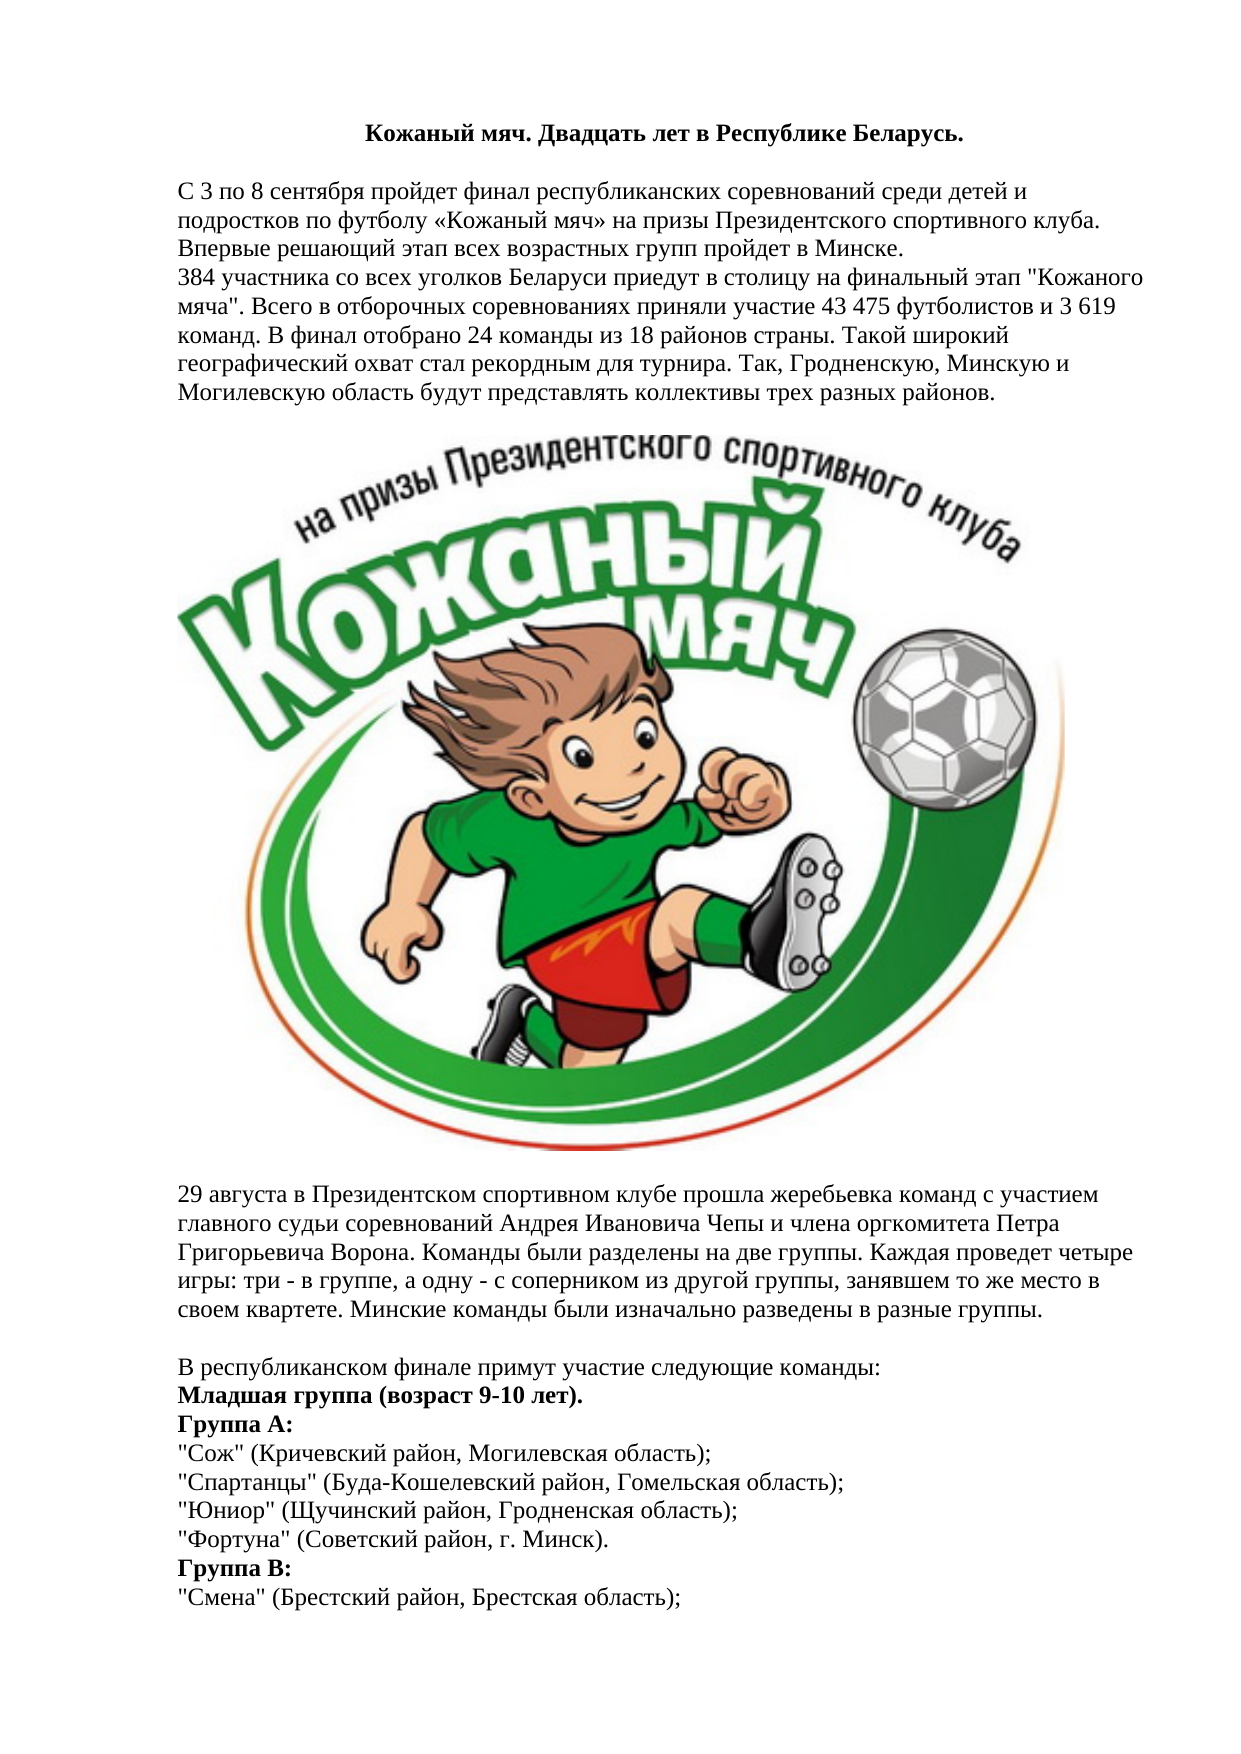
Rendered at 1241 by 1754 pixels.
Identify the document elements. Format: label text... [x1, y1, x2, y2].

picture [177, 435, 1065, 1151]
text Кожаный мяч. Двадцать лет в Республике Беларусь. [177, 118, 1152, 147]
text С 3 по 8 сентября пройдет финал республиканских соревнований среди детей и подростков по футболу «Кожаный мяч» на призы Президентского спортивного клуба. Впервые решающий этап всех возрастных групп пройдет в Минске. 384 участника со всех уголков Беларуси приедут в столицу на финальный этап "Кожаного мяча". Всего в отборочных соревнованиях приняли участие 43 475 футболистов и 3 619 команд. В финал отобрано 24 команды из 18 районов страны. Такой широкий географический охват стал рекордным для турнира. Так, Гродненскую, Минскую и Могилевскую область будут представлять коллективы трех разных районов. [177, 176, 1152, 406]
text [177, 1179, 1152, 1611]
